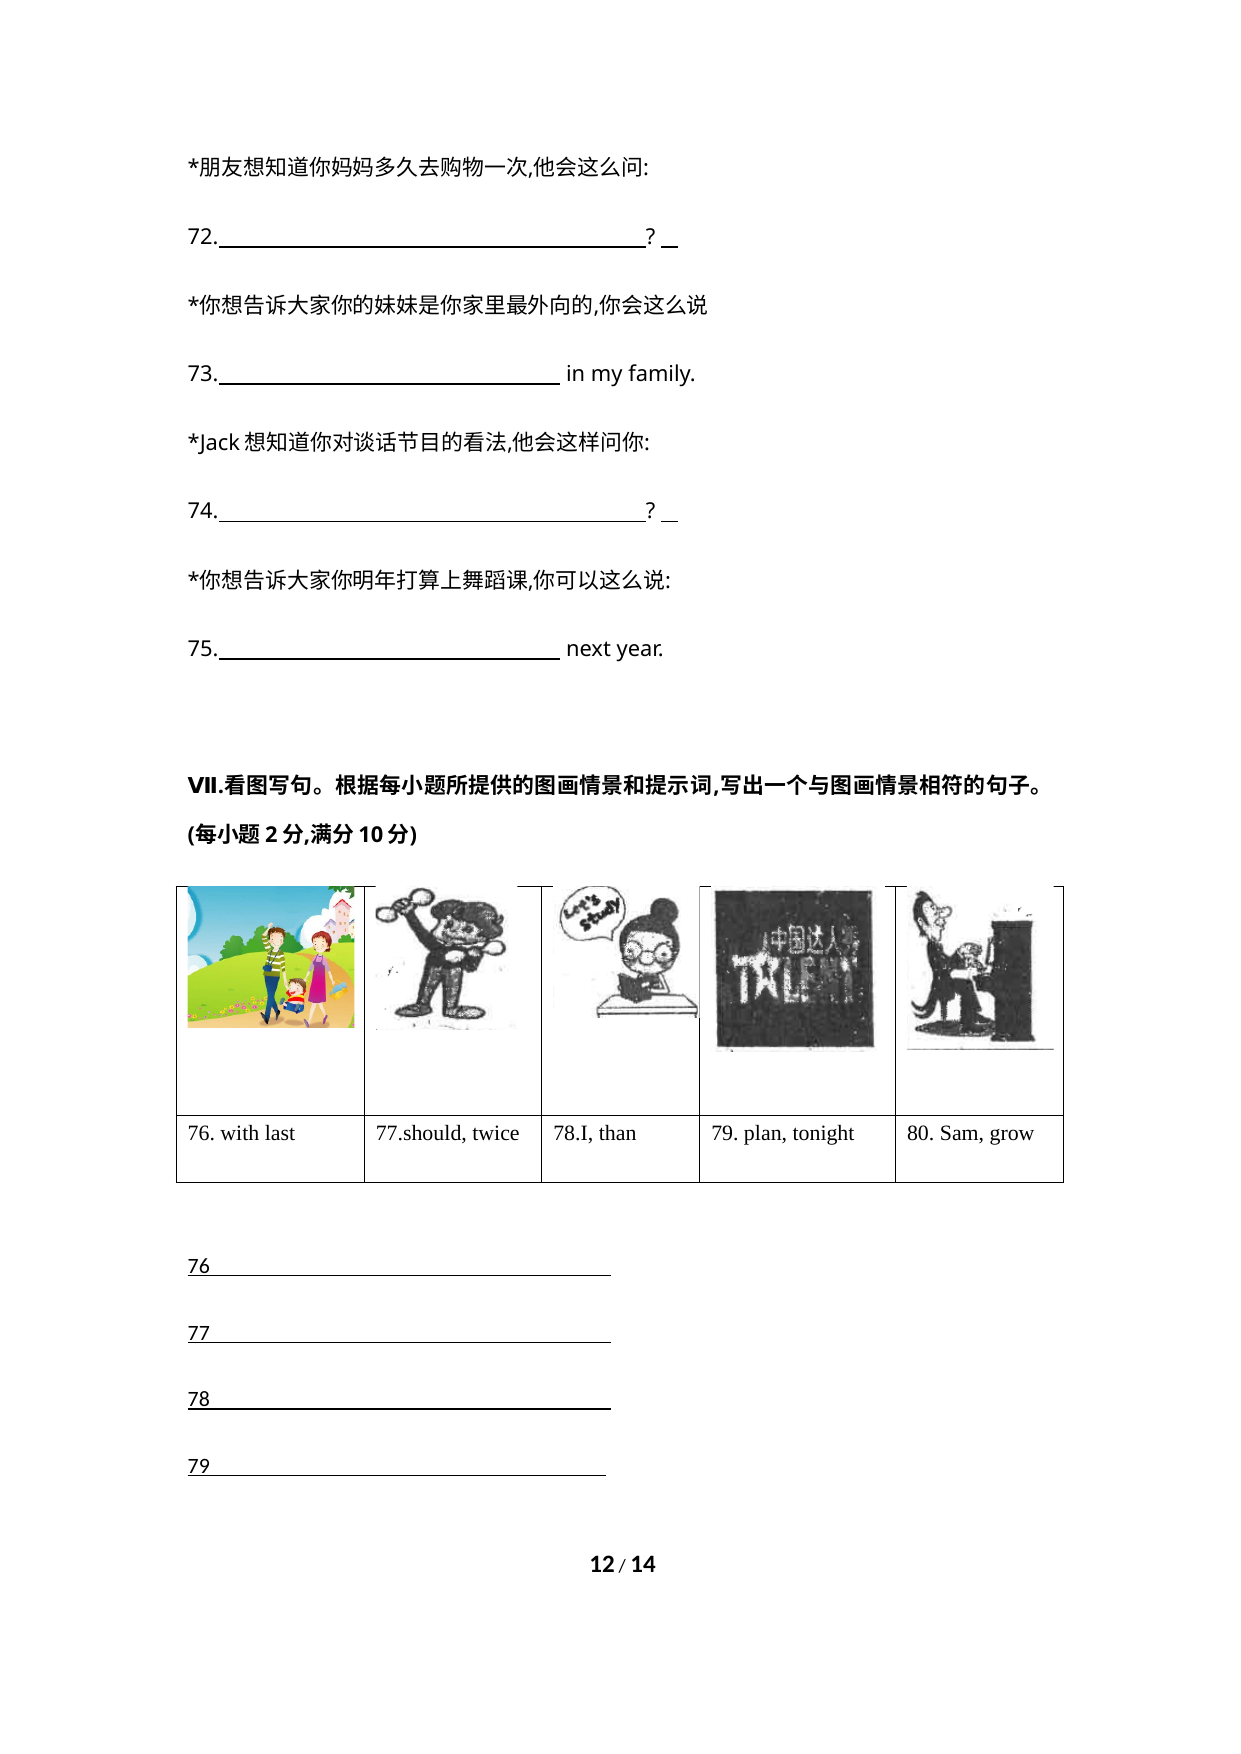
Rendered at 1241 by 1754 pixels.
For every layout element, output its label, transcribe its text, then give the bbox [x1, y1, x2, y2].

text *Jack想知道你对谈话节目的看法,他会这样问你: [187, 425, 1053, 457]
text 79 [187, 1449, 1053, 1482]
picture [711, 886, 885, 1052]
text 77 [187, 1316, 1053, 1348]
text 76 [187, 1249, 1053, 1282]
picture [553, 886, 700, 1018]
table_header [177, 887, 364, 1115]
text 78 [187, 1382, 1053, 1415]
table_header [896, 887, 1063, 1115]
text *你想告诉大家你明年打算上舞蹈课,你可以这么说: [187, 562, 1053, 595]
text 74. ? [187, 494, 1053, 527]
table_header [700, 887, 895, 1115]
picture [906, 886, 1054, 1050]
table_header [365, 887, 541, 1115]
table_cell 79. plan, tonight [700, 1116, 895, 1182]
table_cell 77.should, twice [365, 1116, 541, 1182]
text 73. in my family. [187, 357, 1053, 389]
table_cell 80. Sam, grow [896, 1116, 1063, 1182]
picture [187, 886, 355, 1028]
text *你想告诉大家你的妹妹是你家里最外向的,你会这么说 [187, 287, 1053, 320]
text Ⅶ.看图写句。根据每小题所提供的图画情景和提示词,写出一个与图画情景相符的句子。(每小题2分,满分10分) [187, 768, 1053, 849]
text *朋友想知道你妈妈多久去购物一次,他会这么问: [187, 150, 1053, 183]
picture [375, 886, 518, 1030]
text 72. ? [187, 219, 1053, 252]
table_header [542, 887, 699, 1115]
table_cell 76. with last [177, 1116, 364, 1182]
table_cell 78.I, than [542, 1116, 699, 1182]
text 75. next year. [187, 631, 1053, 664]
